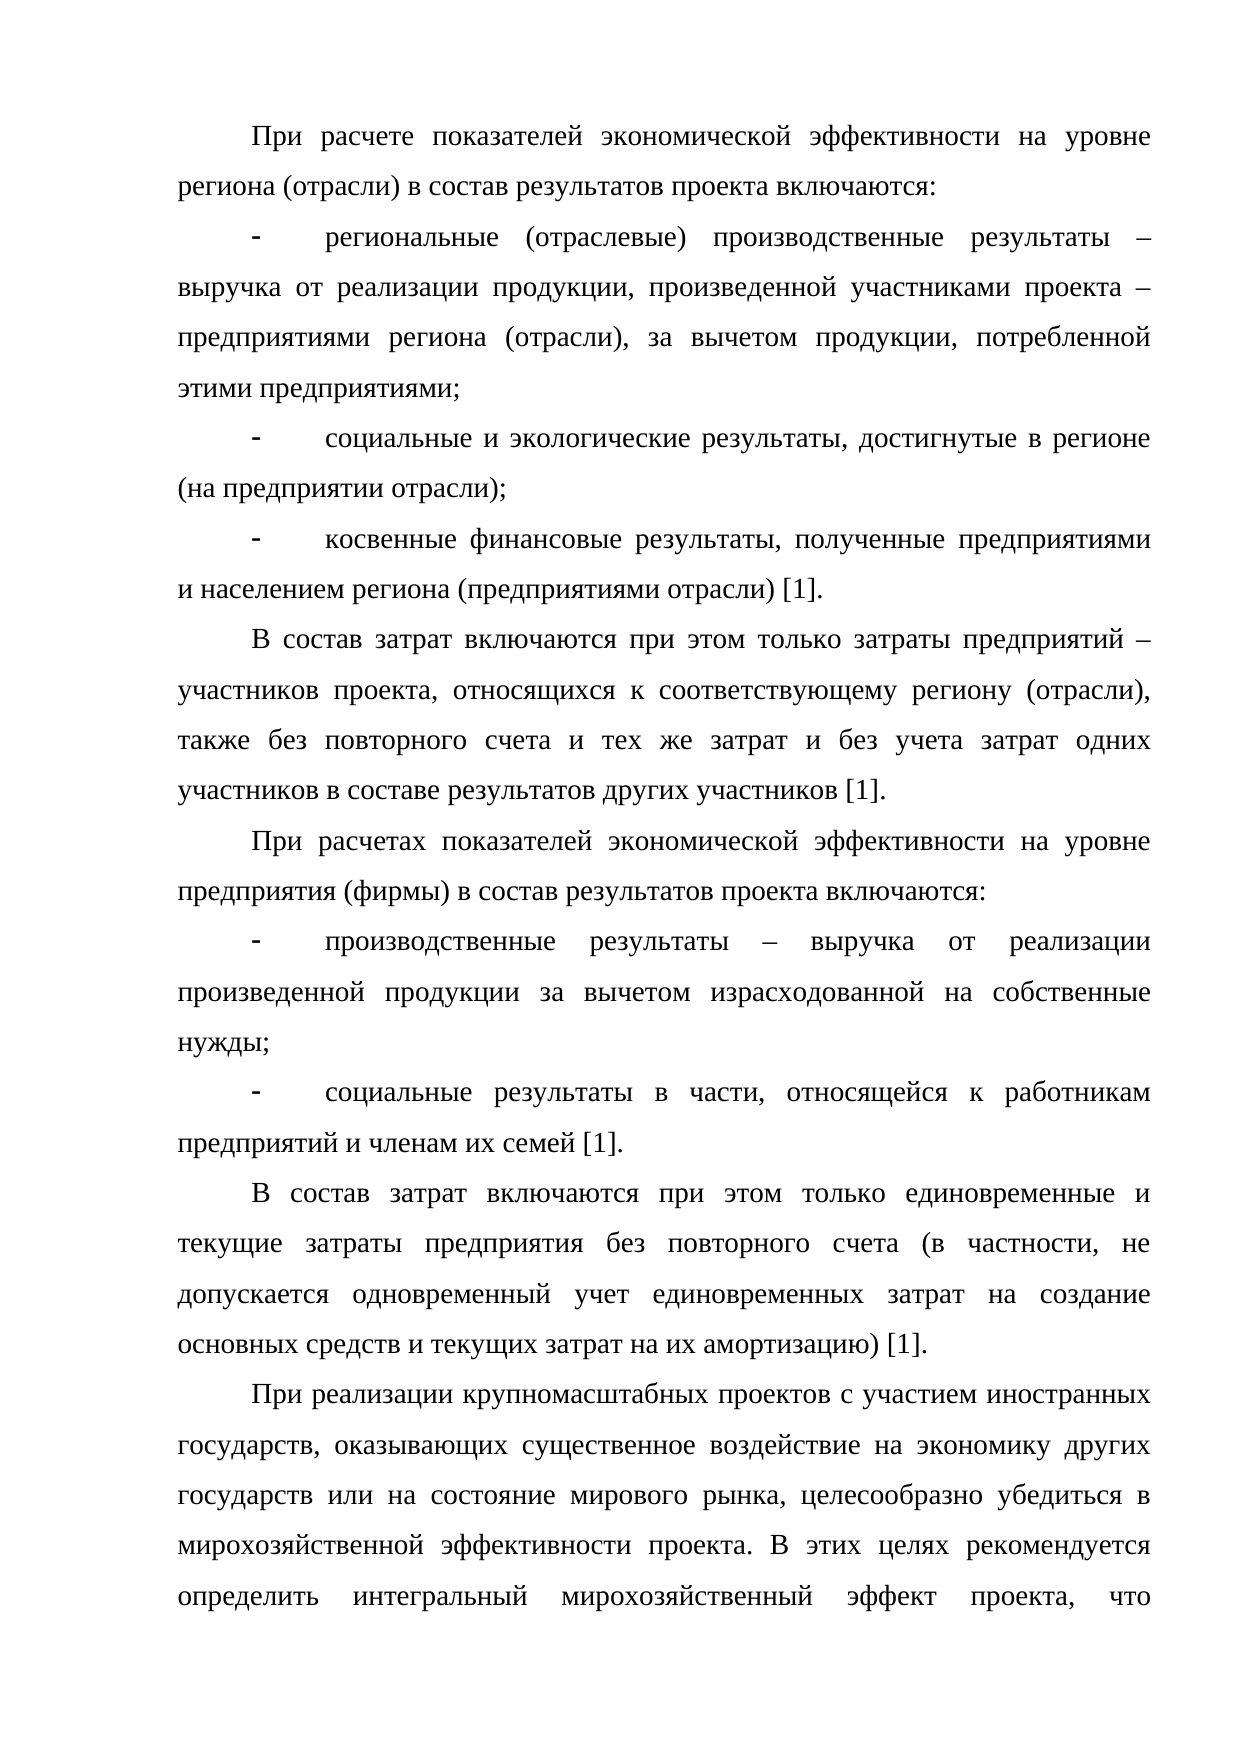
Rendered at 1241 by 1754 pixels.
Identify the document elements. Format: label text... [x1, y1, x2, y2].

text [177, 1376, 1152, 1611]
text В состав затрат включаются при этом только затраты предприятий – участников проекта, относящихся к соответствующему региону (отрасли), также без повторного счета и тех же затрат и без учета затрат одних участников в составе результатов других участников [1]. [177, 622, 1152, 806]
text При расчете показателей экономической эффективности на уровне региона (отрасли) в состав результатов проекта включаются: [177, 118, 1152, 202]
list производственные результаты – выручка от реализации произведенной продукции за вычетом израсходованной на собственные нужды; [177, 923, 1152, 1058]
text В состав затрат включаются при этом только единовременные и текущие затраты предприятия без повторного счета (в частности, не допускается одновременный учет единовременных затрат на создание основных средств и текущих затрат на их амортизацию) [1]. [177, 1175, 1152, 1360]
text При расчетах показателей экономической эффективности на уровне предприятия (фирмы) в состав результатов проекта включаются: [177, 823, 1152, 907]
list социальные и экологические результаты, достигнутые в регионе (на предприятии отрасли); [177, 420, 1152, 504]
list косвенные финансовые результаты, полученные предприятиями и населением региона (предприятиями отрасли) [1]. [177, 521, 1152, 605]
list региональные (отраслевые) производственные результаты – выручка от реализации продукции, произведенной участниками проекта – предприятиями региона (отрасли), за вычетом продукции, потребленной этими предприятиями; [177, 219, 1152, 403]
list социальные результаты в части, относящейся к работникам предприятий и членам их семей [1]. [177, 1074, 1152, 1158]
